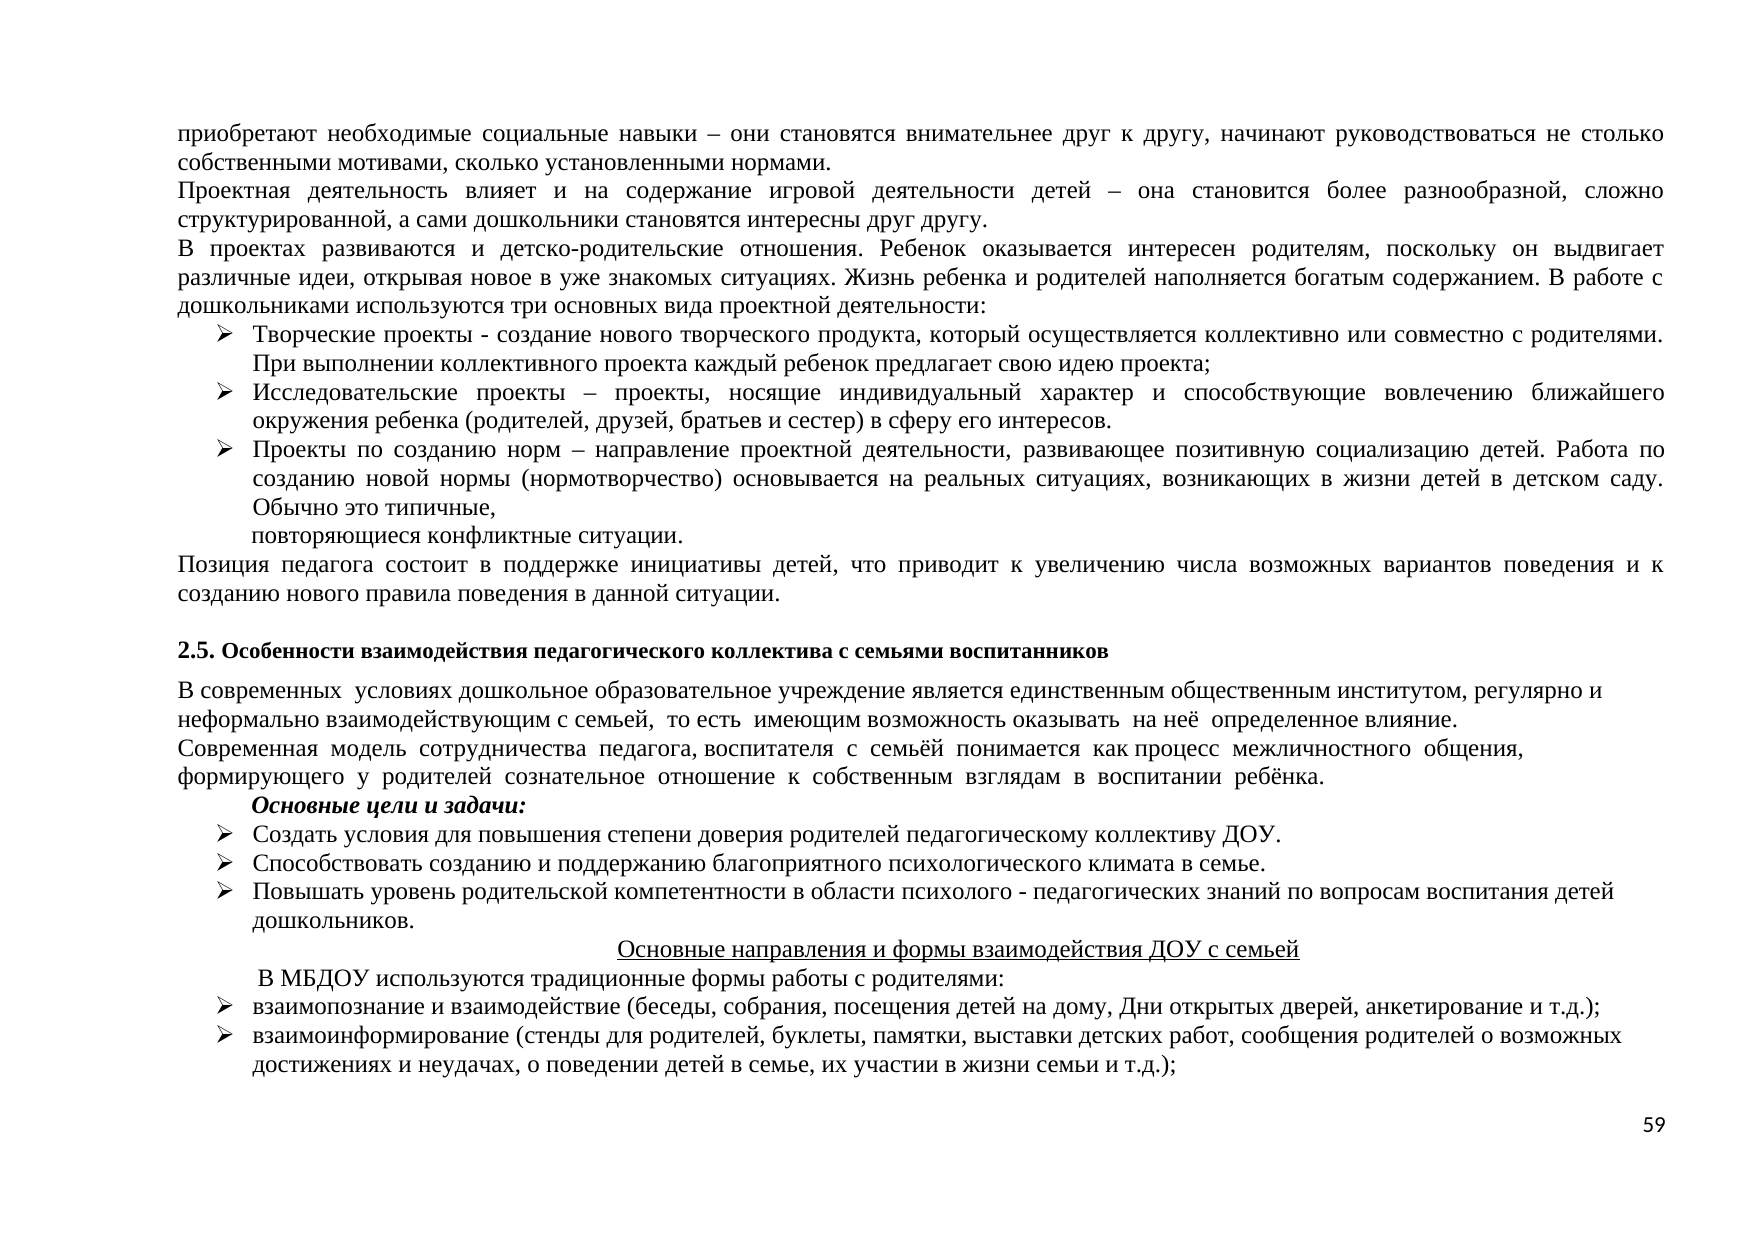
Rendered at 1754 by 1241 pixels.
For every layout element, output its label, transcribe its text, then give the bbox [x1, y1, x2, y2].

text Основные направления и формы взаимодействия ДОУ с семьей [177, 934, 1665, 963]
list взаимоинформирование (стенды для родителей, буклеты, памятки, выставки детских работ, сообщения родителей о возможных достижениях и неудачах, о поведении детей в семье, их участии в жизни семьи и т.д.); [215, 1020, 1665, 1078]
list Исследовательские проекты – проекты, носящие индивидуальный характер и способствующие вовлечению ближайшего окружения ребенка (родителей, друзей, братьев и сестер) в сферу его интересов. [215, 377, 1665, 434]
text В современных условиях дошкольное образовательное учреждение является единственным общественным институтом, регулярно и неформально взаимодействующим с семьей, то есть имеющим возможность оказывать на неё определенное влияние. Современная модель сотрудничества педагога, воспитателя с семьёй понимается как процесс межличностного общения, формирующего у родителей сознательное отношение к собственным взглядам в воспитании ребёнка. [177, 675, 1603, 790]
list Повышать уровень родительской компетентности в области психолого - педагогических знаний по вопросам воспитания детей дошкольников. [215, 876, 1665, 934]
list Способствовать созданию и поддержанию благоприятного психологического климата в семье. [215, 848, 1665, 876]
list Создать условия для повышения степени доверия родителей педагогическому коллективу ДОУ. [215, 819, 1665, 848]
text Основные цели и задачи: [177, 790, 1665, 819]
list Творческие проекты - создание нового творческого продукта, который осуществляется коллективно или совместно с родителями. При выполнении коллективного проекта каждый ребенок предлагает свою идею проекта; [215, 319, 1665, 377]
text Позиция педагога состоит в поддержке инициативы детей, что приводит к увеличению числа возможных вариантов поведения и к созданию нового правила поведения в данной ситуации. [177, 549, 1665, 607]
list взаимопознание и взаимодействие (беседы, собрания, посещения детей на дому, Дни открытых дверей, анкетирование и т.д.); [215, 991, 1665, 1020]
text 2.5. Особенности взаимодействия педагогического коллектива с семьями воспитанников [177, 636, 1665, 664]
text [177, 118, 1665, 176]
text повторяющиеся конфликтные ситуации. [177, 521, 1665, 549]
text Проектная деятельность влияет и на содержание игровой деятельности детей – она становится более разнообразной, сложно структурированной, а сами дошкольники становятся интересны друг другу. [177, 176, 1665, 233]
text В МБДОУ используются традиционные формы работы с родителями: [177, 963, 1665, 991]
text В проектах развиваются и детско-родительские отношения. Ребенок оказывается интересен родителям, поскольку он выдвигает различные идеи, открывая новое в уже знакомых ситуациях. Жизнь ребенка и родителей наполняется богатым содержанием. В работе с дошкольниками используются три основных вида проектной деятельности: [177, 233, 1665, 319]
list Проекты по созданию норм – направление проектной деятельности, развивающее позитивную социализацию детей. Работа по созданию новой нормы (нормотворчество) основывается на реальных ситуациях, возникающих в жизни детей в детском саду. Обычно это типичные, [215, 434, 1665, 521]
